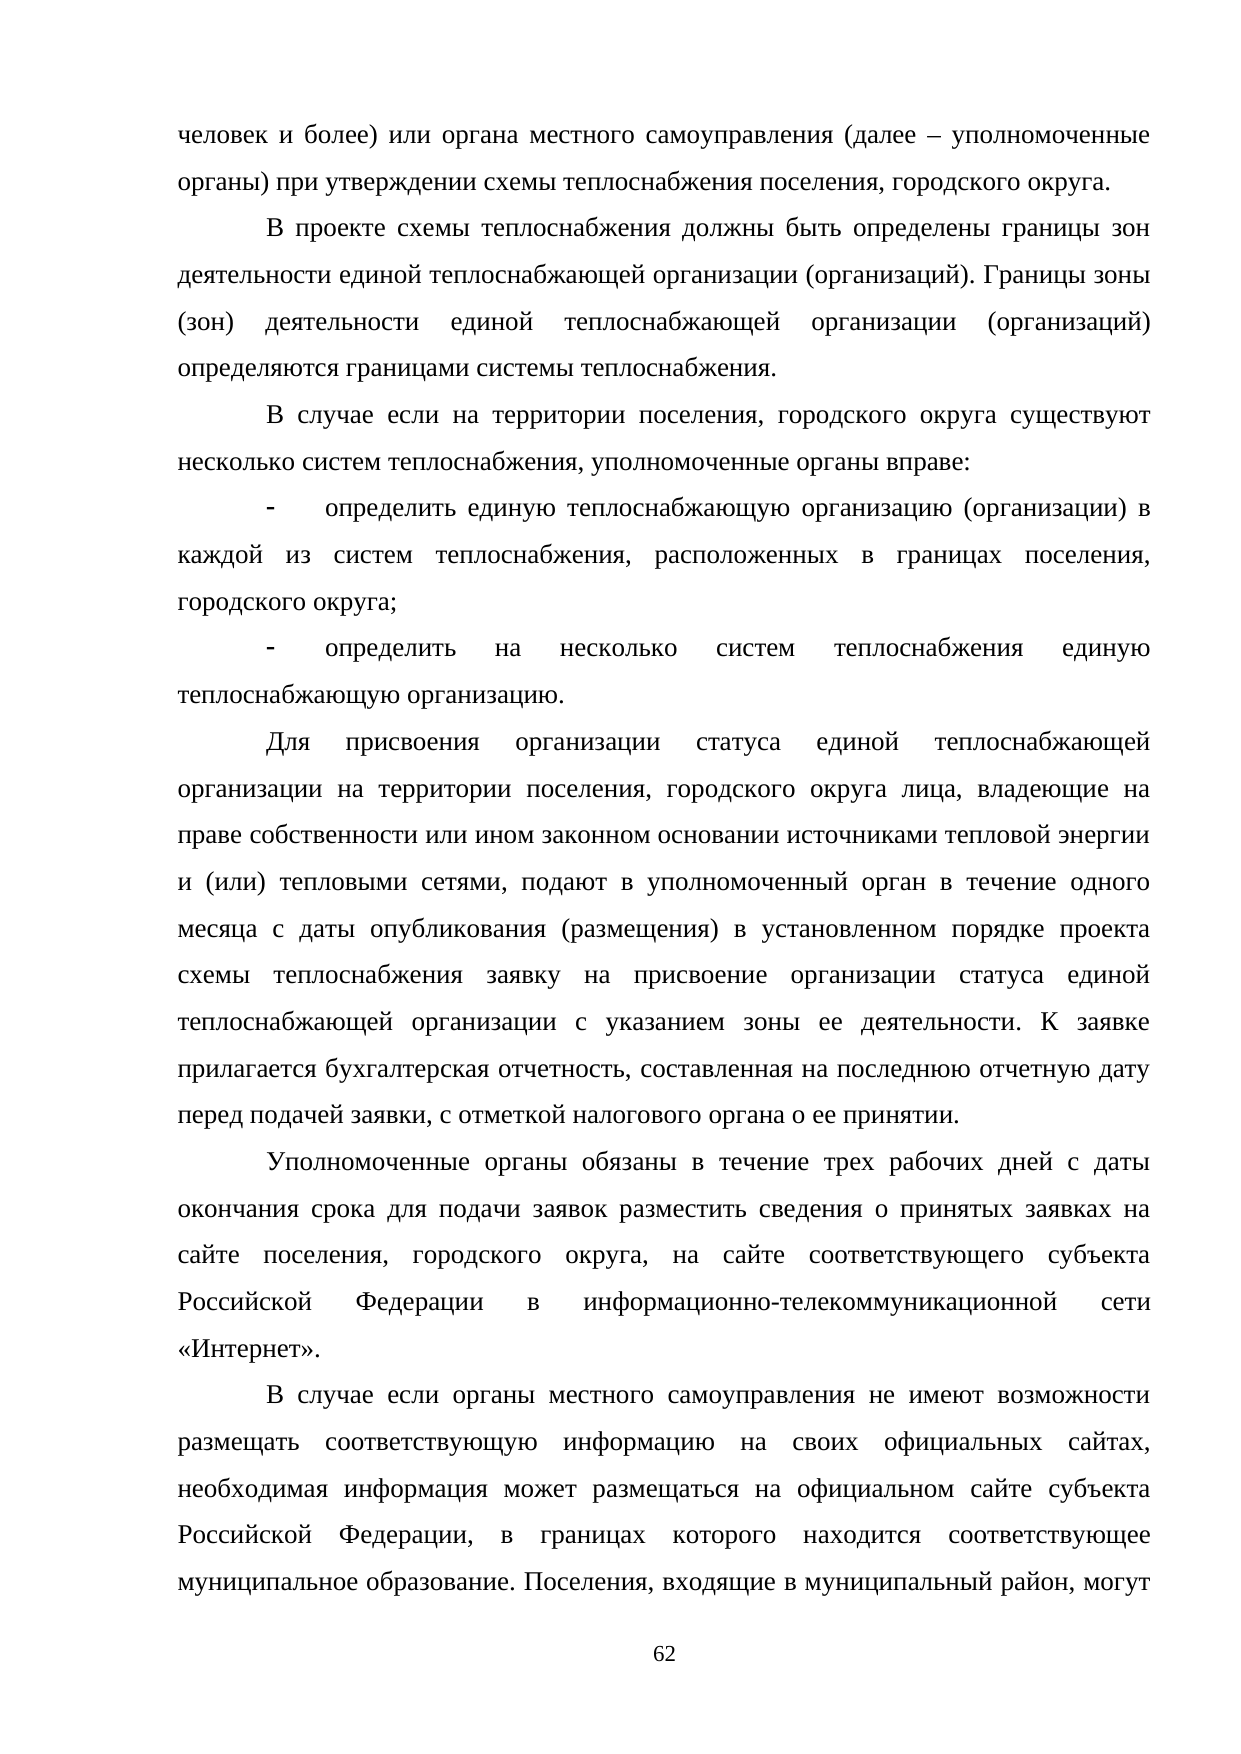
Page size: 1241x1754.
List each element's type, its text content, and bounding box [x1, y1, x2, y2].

text В случае если на территории поселения, городского округа существуют несколько систем теплоснабжения, уполномоченные органы вправе: [177, 398, 1152, 476]
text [177, 1378, 1152, 1596]
text В проекте схемы теплоснабжения должны быть определены границы зон деятельности единой теплоснабжающей организации (организаций). Границы зоны (зон) деятельности единой теплоснабжающей организации (организаций) определяются границами системы теплоснабжения. [177, 211, 1152, 383]
text Для присвоения организации статуса единой теплоснабжающей организации на территории поселения, городского округа лица, владеющие на праве собственности или ином законном основании источниками тепловой энергии и (или) тепловыми сетями, подают в уполномоченный орган в течение одного месяца с даты опубликования (размещения) в установленном порядке проекта схемы теплоснабжения заявку на присвоение организации статуса единой теплоснабжающей организации с указанием зоны ее деятельности. К заявке прилагается бухгалтерская отчетность, составленная на последнюю отчетную дату перед подачей заявки, с отметкой налогового органа о ее принятии. [177, 725, 1152, 1129]
list определить единую теплоснабжающую организацию (организации) в каждой из систем теплоснабжения, расположенных в границах поселения, городского округа; [177, 491, 1152, 616]
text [177, 118, 1152, 196]
list определить на несколько систем теплоснабжения единую теплоснабжающую организацию. [177, 632, 1152, 709]
text Уполномоченные органы обязаны в течение трех рабочих дней с даты окончания срока для подачи заявок разместить сведения о принятых заявках на сайте поселения, городского округа, на сайте соответствующего субъекта Российской Федерации в информационно-телекоммуникационной сети «Интернет». [177, 1145, 1152, 1363]
